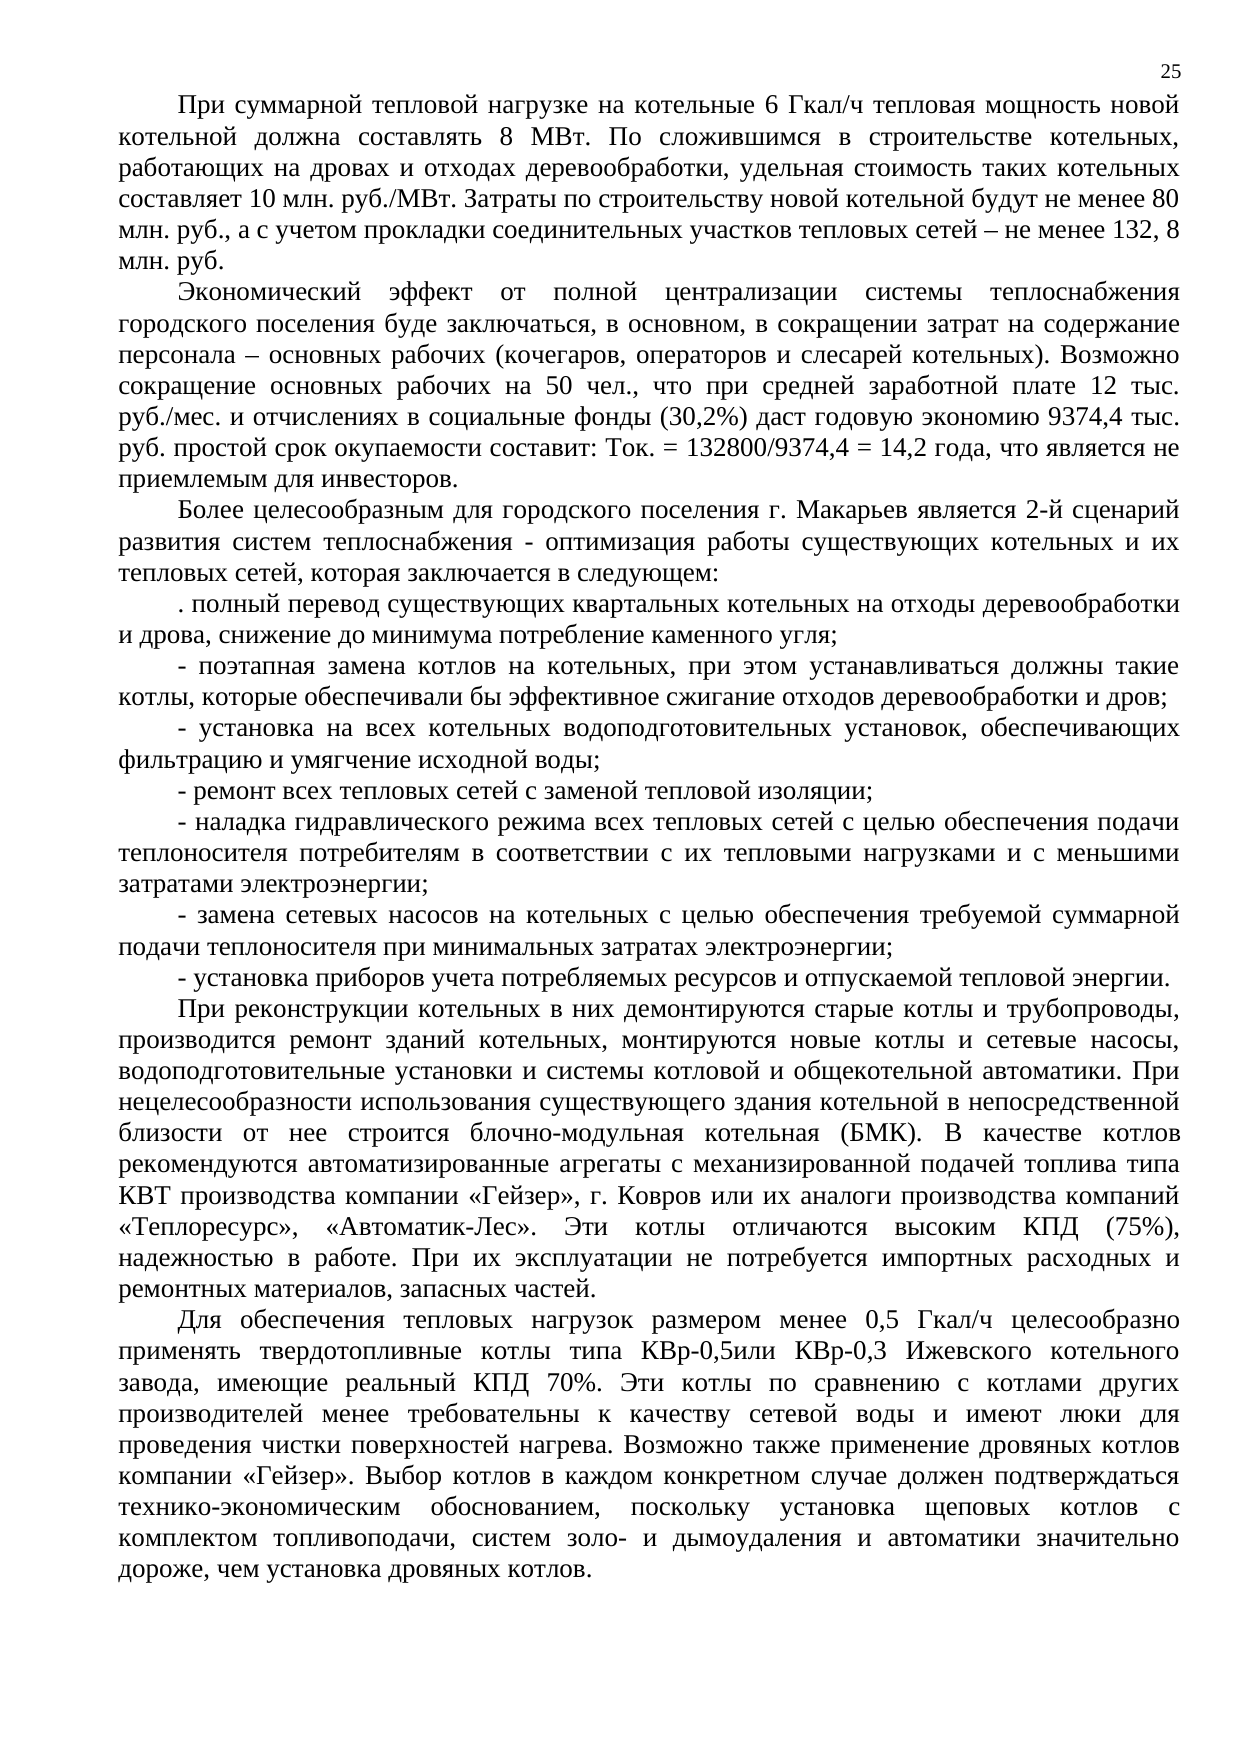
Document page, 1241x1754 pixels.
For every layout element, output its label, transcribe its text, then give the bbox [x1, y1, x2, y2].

text Для обеспечения тепловых нагрузок размером менее 0,5 Гкал/ч целесообразно применять твердотопливные котлы типа КВр-0,5или КВр-0,3 Ижевского котельного завода, имеющие реальный КПД 70%. Эти котлы по сравнению с котлами других производителей менее требовательны к качеству сетевой воды и имеют люки для проведения чистки поверхностей нагрева. Возможно также применение дровяных котлов компании «Гейзер». Выбор котлов в каждом конкретном случае должен подтверждаться технико-экономическим обоснованием, поскольку установка щеповых котлов с комплектом топливоподачи, систем золо- и дымоудаления и автоматики значительно дороже, чем установка дровяных котлов. [118, 1303, 1181, 1584]
text Экономический эффект от полной централизации системы теплоснабжения городского поселения буде заключаться, в основном, в сокращении затрат на содержание персонала – основных рабочих (кочегаров, операторов и слесарей котельных). Возможно сокращение основных рабочих на 50 чел., что при средней заработной плате 12 тыс. руб./мес. и отчислениях в социальные фонды (30,2%) даст годовую экономию 9374,4 тыс. руб. простой срок окупаемости составит: Ток. = 132800/9374,4 = 14,2 года, что является не приемлемым для инвесторов. [118, 276, 1181, 493]
text - ремонт всех тепловых сетей с заменой тепловой изоляции; [118, 774, 1181, 805]
text - замена сетевых насосов на котельных с целью обеспечения требуемой суммарной подачи теплоносителя при минимальных затратах электроэнергии; [118, 898, 1181, 961]
text При реконструкции котельных в них демонтируются старые котлы и трубопроводы, производится ремонт зданий котельных, монтируются новые котлы и сетевые насосы, водоподготовительные установки и системы котловой и общекотельной автоматики. При нецелесообразности использования существующего здания котельной в непосредственной близости от нее строится блочно-модульная котельная (БМК). В качестве котлов рекомендуются автоматизированные агрегаты с механизированной подачей топлива типа КВТ производства компании «Гейзер», г. Ковров или их аналоги производства компаний «Теплоресурс», «Автоматик-Лес». Эти котлы отличаются высоким КПД (75%), надежностью в работе. При их эксплуатации не потребуется импортных расходных и ремонтных материалов, запасных частей. [118, 992, 1181, 1303]
text - установка на всех котельных водоподготовительных установок, обеспечивающих фильтрацию и умягчение исходной воды; [118, 712, 1181, 774]
text - установка приборов учета потребляемых ресурсов и отпускаемой тепловой энергии. [118, 961, 1181, 992]
text Более целесообразным для городского поселения г. Макарьев является 2-й сценарий развития систем теплоснабжения - оптимизация работы существующих котельных и их тепловых сетей, которая заключается в следующем: [118, 493, 1181, 587]
text - поэтапная замена котлов на котельных, при этом устанавливаться должны такие котлы, которые обеспечивали бы эффективное сжигание отходов деревообработки и дров; [118, 649, 1181, 712]
text . полный перевод существующих квартальных котельных на отходы деревообработки и дрова, снижение до минимума потребление каменного угля; [118, 587, 1181, 649]
text - наладка гидравлического режима всех тепловых сетей с целью обеспечения подачи теплоносителя потребителям в соответствии с их тепловыми нагрузками и с меньшими затратами электроэнергии; [118, 805, 1181, 898]
list При суммарной тепловой нагрузке на котельные 6 Гкал/ч тепловая мощность новой котельной должна составлять 8 МВт. По сложившимся в строительстве котельных, работающих на дровах и отходах деревообработки, удельная стоимость таких котельных составляет 10 млн. руб./МВт. Затраты по строительству новой котельной будут не менее 80 млн. руб., а с учетом прокладки соединительных участков тепловых сетей – не менее 132, 8 млн. руб. [118, 89, 1181, 276]
